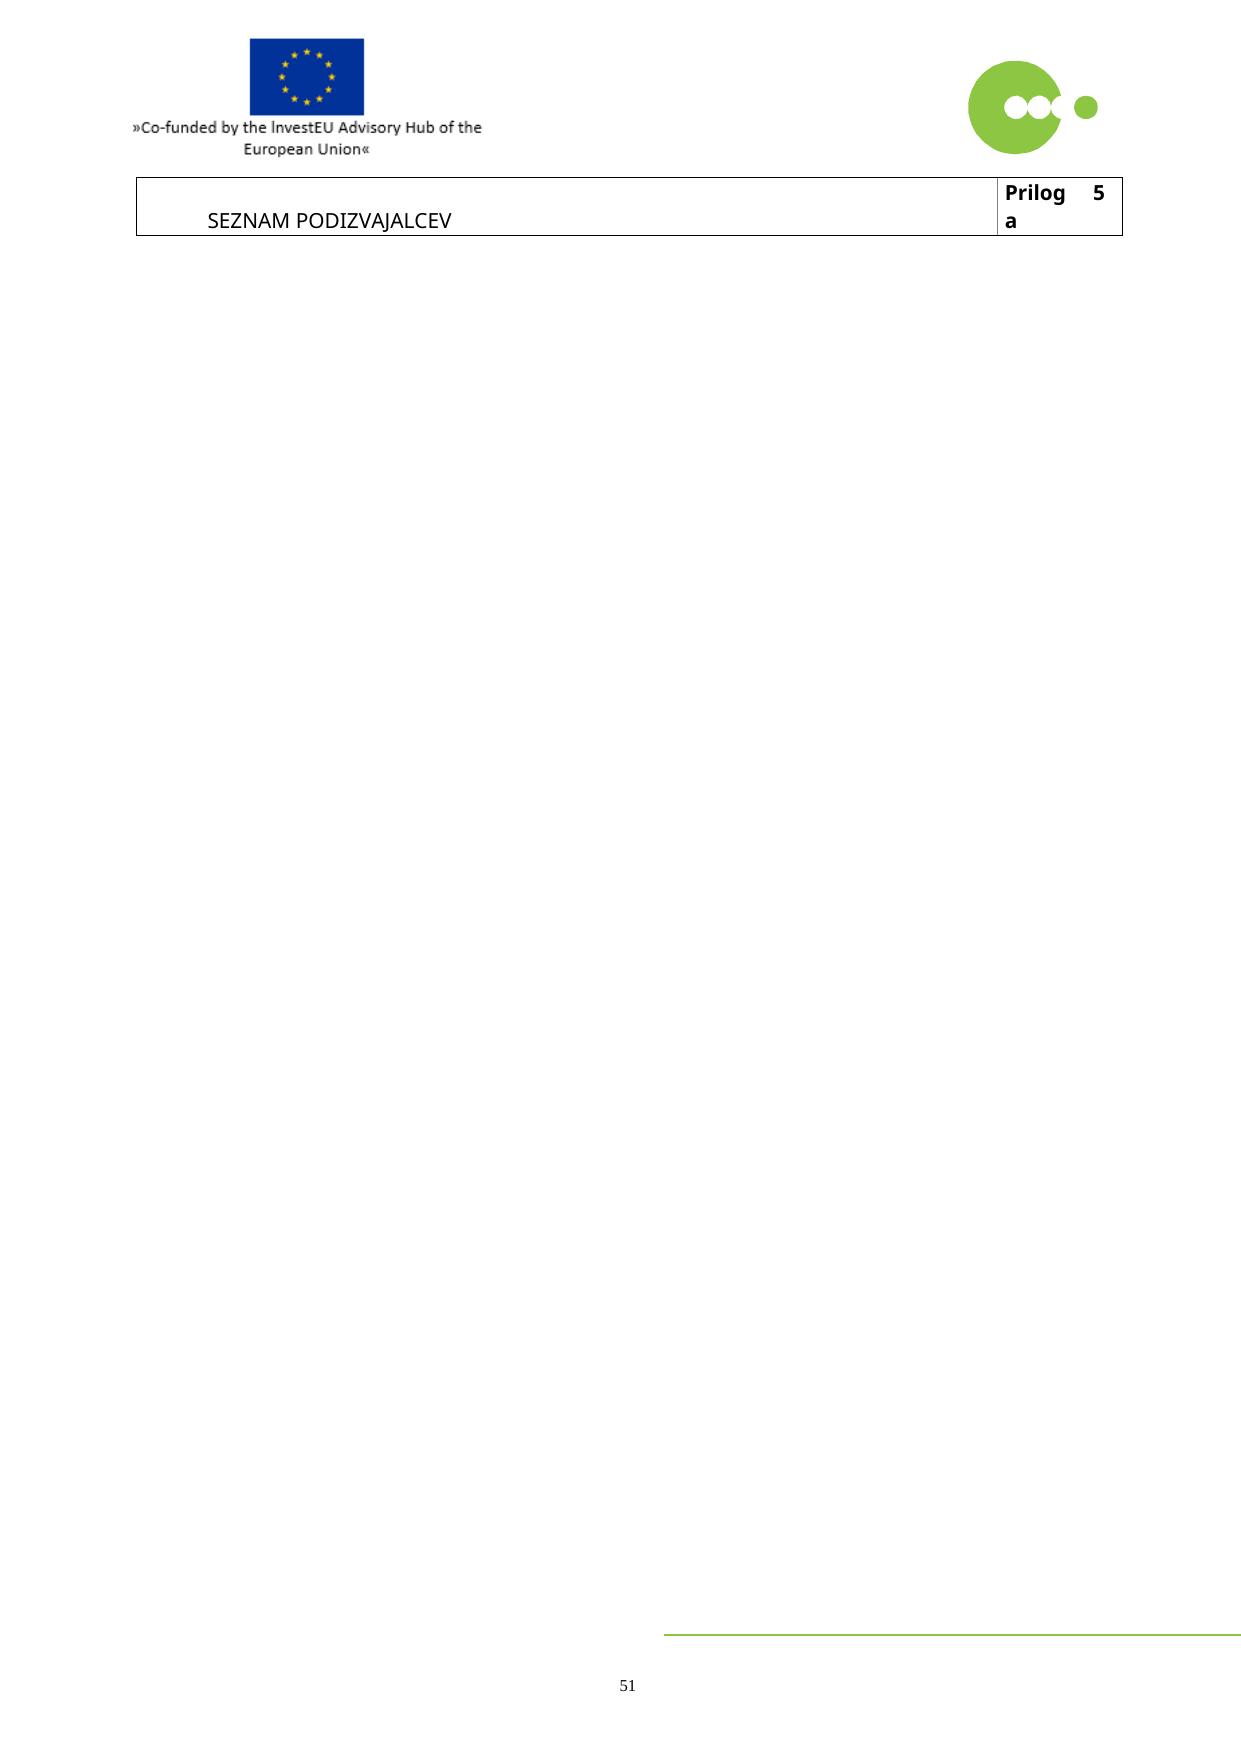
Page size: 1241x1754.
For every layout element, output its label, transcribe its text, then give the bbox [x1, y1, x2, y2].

table_header 5 [1086, 178, 1122, 235]
picture [132, 24, 485, 160]
table_header SEZNAM PODIZVAJALCEV [200, 178, 997, 235]
table_header [137, 178, 200, 235]
table_header Priloga [998, 178, 1086, 235]
